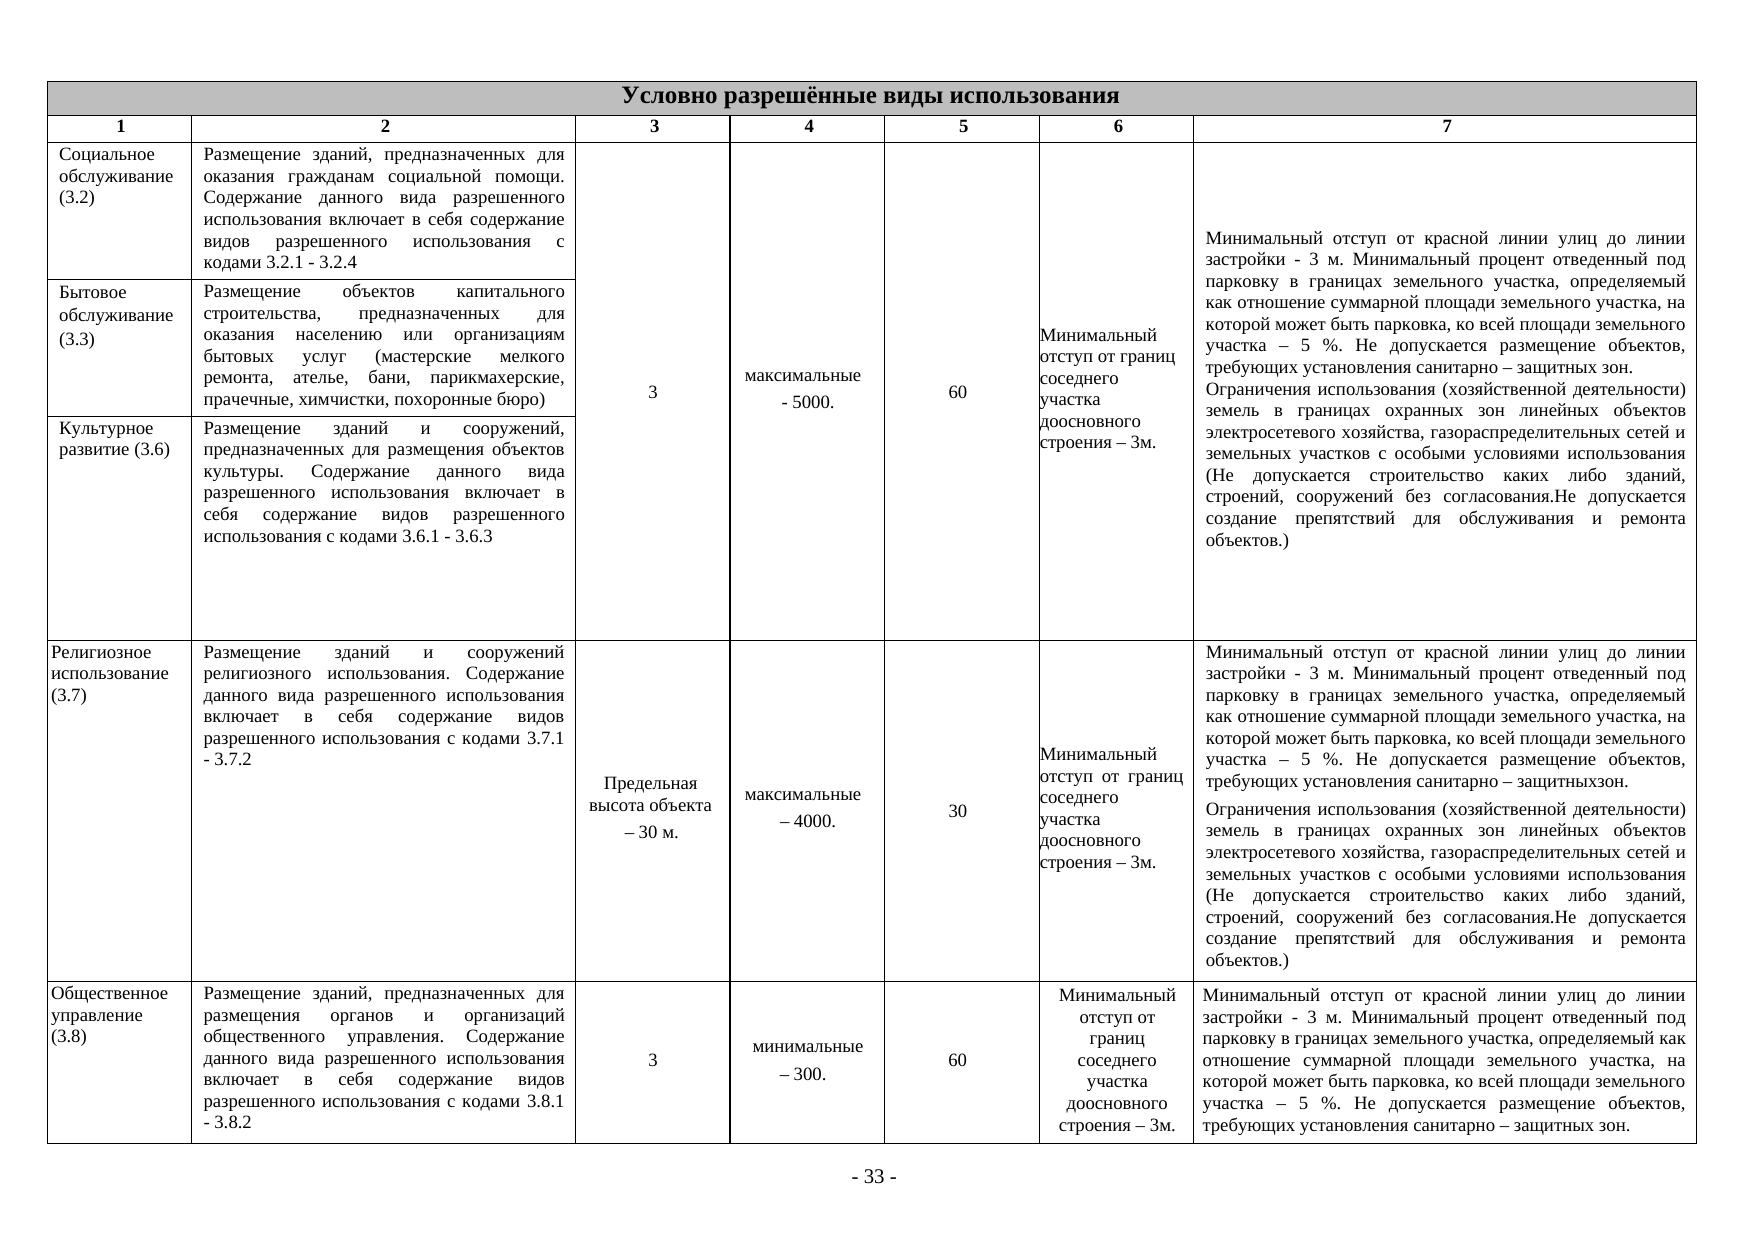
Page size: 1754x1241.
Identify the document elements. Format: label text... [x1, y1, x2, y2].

table_cell 2 [192, 116, 575, 142]
table_cell 30 [885, 641, 1039, 981]
table_cell Минимальный отступ от границ соседнего участка доосновного строения – 3м. [1040, 143, 1193, 639]
table_cell Размещение зданий, предназначенных для размещения органов и организаций общественного управления. Содержание данного вида разрешенного использования включает в себя содержание видов разрешенного использования с кодами 3.8.1 - 3.8.2 [192, 982, 575, 1143]
table_cell Минимальный отступ от границ соседнего участка доосновного строения – 3м. [1040, 641, 1193, 981]
table_cell максимальные – 4000. [731, 641, 884, 981]
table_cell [1040, 982, 1193, 1143]
table_cell 6 [1040, 116, 1193, 142]
table_cell 4 [731, 116, 884, 142]
table_cell 3 [576, 116, 729, 142]
table_cell 7 [1194, 116, 1696, 142]
table_cell 5 [885, 116, 1039, 142]
table_cell Размещение объектов капитального строительства, предназначенных для оказания населению или организациям бытовых услуг (мастерские мелкого ремонта, ателье, бани, парикмахерские, прачечные, химчистки, похоронные бюро) [192, 280, 575, 416]
table_cell Размещение зданий и сооружений, предназначенных для размещения объектов культуры. Содержание данного вида разрешенного использования включает в себя содержание видов разрешенного использования с кодами 3.6.1 - 3.6.3 [192, 417, 575, 639]
table_cell 60 [885, 143, 1039, 639]
table_cell Общественное управление (3.8) [48, 982, 191, 1143]
table_cell Социальное обслуживание (3.2) [48, 143, 191, 279]
table_cell минимальные – 300. [731, 982, 884, 1143]
table_cell Размещение зданий и сооружений религиозного использования. Содержание данного вида разрешенного использования включает в себя содержание видов разрешенного использования с кодами 3.7.1 - 3.7.2 [192, 641, 575, 981]
table_cell 60 [885, 982, 1039, 1143]
table_cell Религиозное использование (3.7) [48, 641, 191, 981]
table_cell Предельная высота объекта – 30 м. [576, 641, 729, 981]
table_cell 3 [576, 982, 729, 1143]
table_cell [1194, 982, 1696, 1143]
table_cell максимальные - 5000. [731, 143, 884, 639]
table_cell Размещение зданий, предназначенных для оказания гражданам социальной помощи. Содержание данного вида разрешенного использования включает в себя содержание видов разрешенного использования с кодами 3.2.1 - 3.2.4 [192, 143, 575, 279]
table_header Условно разрешённые виды использования [48, 82, 1696, 115]
table_cell Культурное развитие (3.6) [48, 417, 191, 639]
table_cell Бытовое обслуживание (3.3) [48, 280, 191, 416]
table_cell 3 [576, 143, 729, 639]
table_cell 1 [48, 116, 191, 142]
